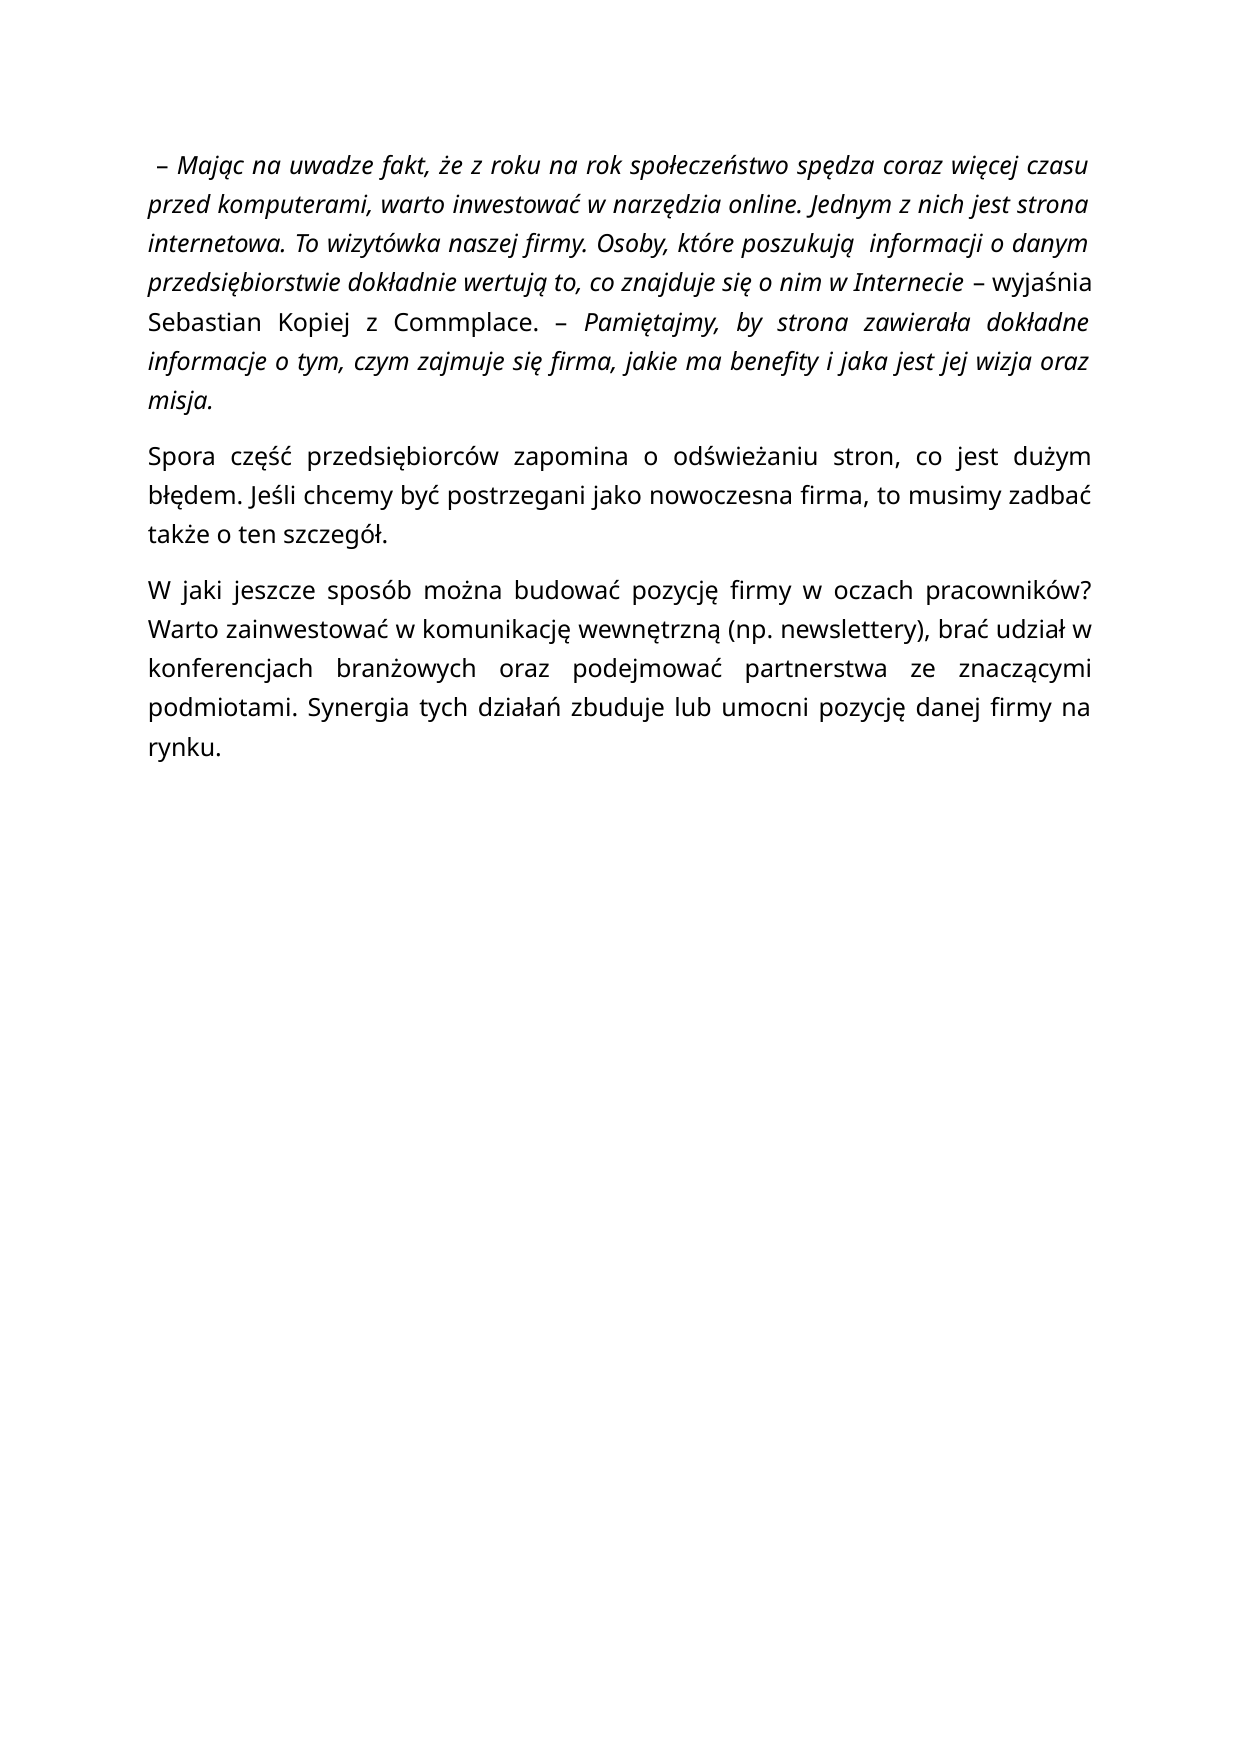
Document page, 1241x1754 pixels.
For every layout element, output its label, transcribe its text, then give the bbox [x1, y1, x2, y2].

text Spora część przedsiębiorców zapomina o odświeżaniu stron, co jest dużym błędem. Jeśli chcemy być postrzegani jako nowoczesna firma, to musimy zadbać także o ten szczegół. [148, 438, 1093, 551]
text W jaki jeszcze sposób można budować pozycję firmy w oczach pracowników? Warto zainwestować w komunikację wewnętrzną (np. newslettery), brać udział w konferencjach branżowych oraz podejmować partnerstwa ze znaczącymi podmiotami. Synergia tych działań zbuduje lub umocni pozycję danej firmy na rynku. [148, 573, 1093, 763]
text – Mając na uwadze fakt, że z roku na rok społeczeństwo spędza coraz więcej czasu przed komputerami, warto inwestować w narzędzia online. Jednym z nich jest strona internetowa. To wizytówka naszej firmy. Osoby, które poszukują informacji o danym przedsiębiorstwie dokładnie wertują to, co znajduje się o nim w Internecie – wyjaśnia Sebastian Kopiej z Commplace. – Pamiętajmy, by strona zawierała dokładne informacje o tym, czym zajmuje się firma, jakie ma benefity i jaka jest jej wizja oraz misja. [148, 148, 1093, 417]
